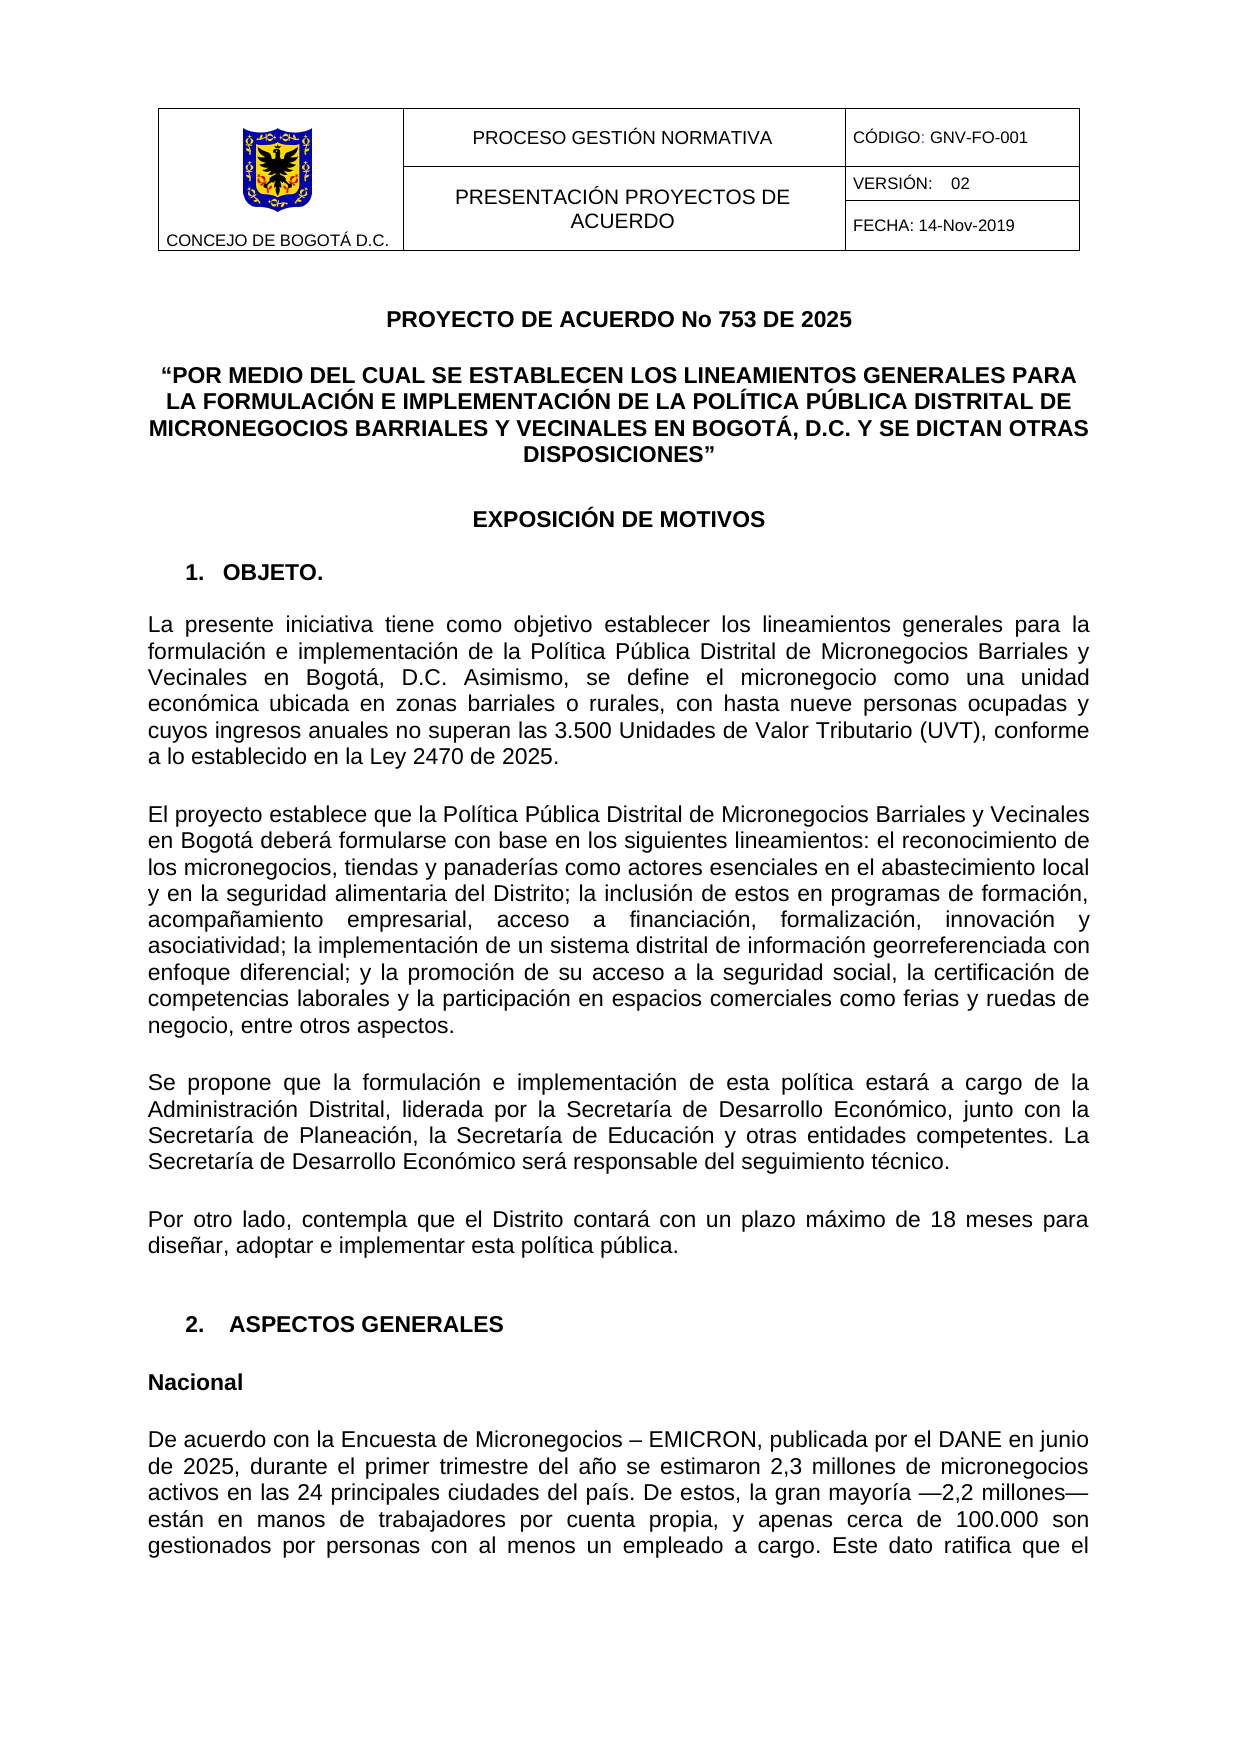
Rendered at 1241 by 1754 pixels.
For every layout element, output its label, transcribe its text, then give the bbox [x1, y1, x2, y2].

list ASPECTOS GENERALES [185, 1311, 1090, 1338]
subtitle “POR MEDIO DEL CUAL SE ESTABLECEN LOS LINEAMIENTOS GENERALES PARA LA FORMULACIÓN E IMPLEMENTACIÓN DE LA POLÍTICA PÚBLICA DISTRITAL DE MICRONEGOCIOS BARRIALES Y VECINALES EN BOGOTÁ, D.C. Y SE DICTAN OTRAS DISPOSICIONES” [148, 362, 1090, 467]
text Por otro lado, contempla que el Distrito contará con un plazo máximo de 18 meses para diseñar, adoptar e implementar esta política pública. [148, 1206, 1090, 1258]
text EXPOSICIÓN DE MOTIVOS [148, 506, 1090, 532]
text Nacional [148, 1369, 1090, 1395]
text La presente iniciativa tiene como objetivo establecer los lineamientos generales para la formulación e implementación de la Política Pública Distrital de Micronegocios Barriales y Vecinales en Bogotá, D.C. Asimismo, se define el micronegocio como una unidad económica ubicada en zonas barriales o rurales, con hasta nueve personas ocupadas y cuyos ingresos anuales no superan las 3.500 Unidades de Valor Tributario (UVT), conforme a lo establecido en la Ley 2470 de 2025. [148, 611, 1090, 769]
text El proyecto establece que la Política Pública Distrital de Micronegocios Barriales y Vecinales en Bogotá deberá formularse con base en los siguientes lineamientos: el reconocimiento de los micronegocios, tiendas y panaderías como actores esenciales en el abastecimiento local y en la seguridad alimentaria del Distrito; la inclusión de estos en programas de formación, acompañamiento empresarial, acceso a financiación, formalización, innovación y asociatividad; la implementación de un sistema distrital de información georreferenciada con enfoque diferencial; y la promoción de su acceso a la seguridad social, la certificación de competencias laborales y la participación en espacios comerciales como ferias y ruedas de negocio, entre otros aspectos. [148, 801, 1090, 1038]
text Se propone que la formulación e implementación de esta política estará a cargo de la Administración Distrital, liderada por la Secretaría de Desarrollo Económico, junto con la Secretaría de Planeación, la Secretaría de Educación y otras entidades competentes. La Secretaría de Desarrollo Económico será responsable del seguimiento técnico. [148, 1069, 1090, 1174]
picture [243, 128, 312, 212]
subtitle PROYECTO DE ACUERDO No 753 DE 2025 [148, 306, 1090, 333]
list OBJETO. [185, 559, 1090, 585]
